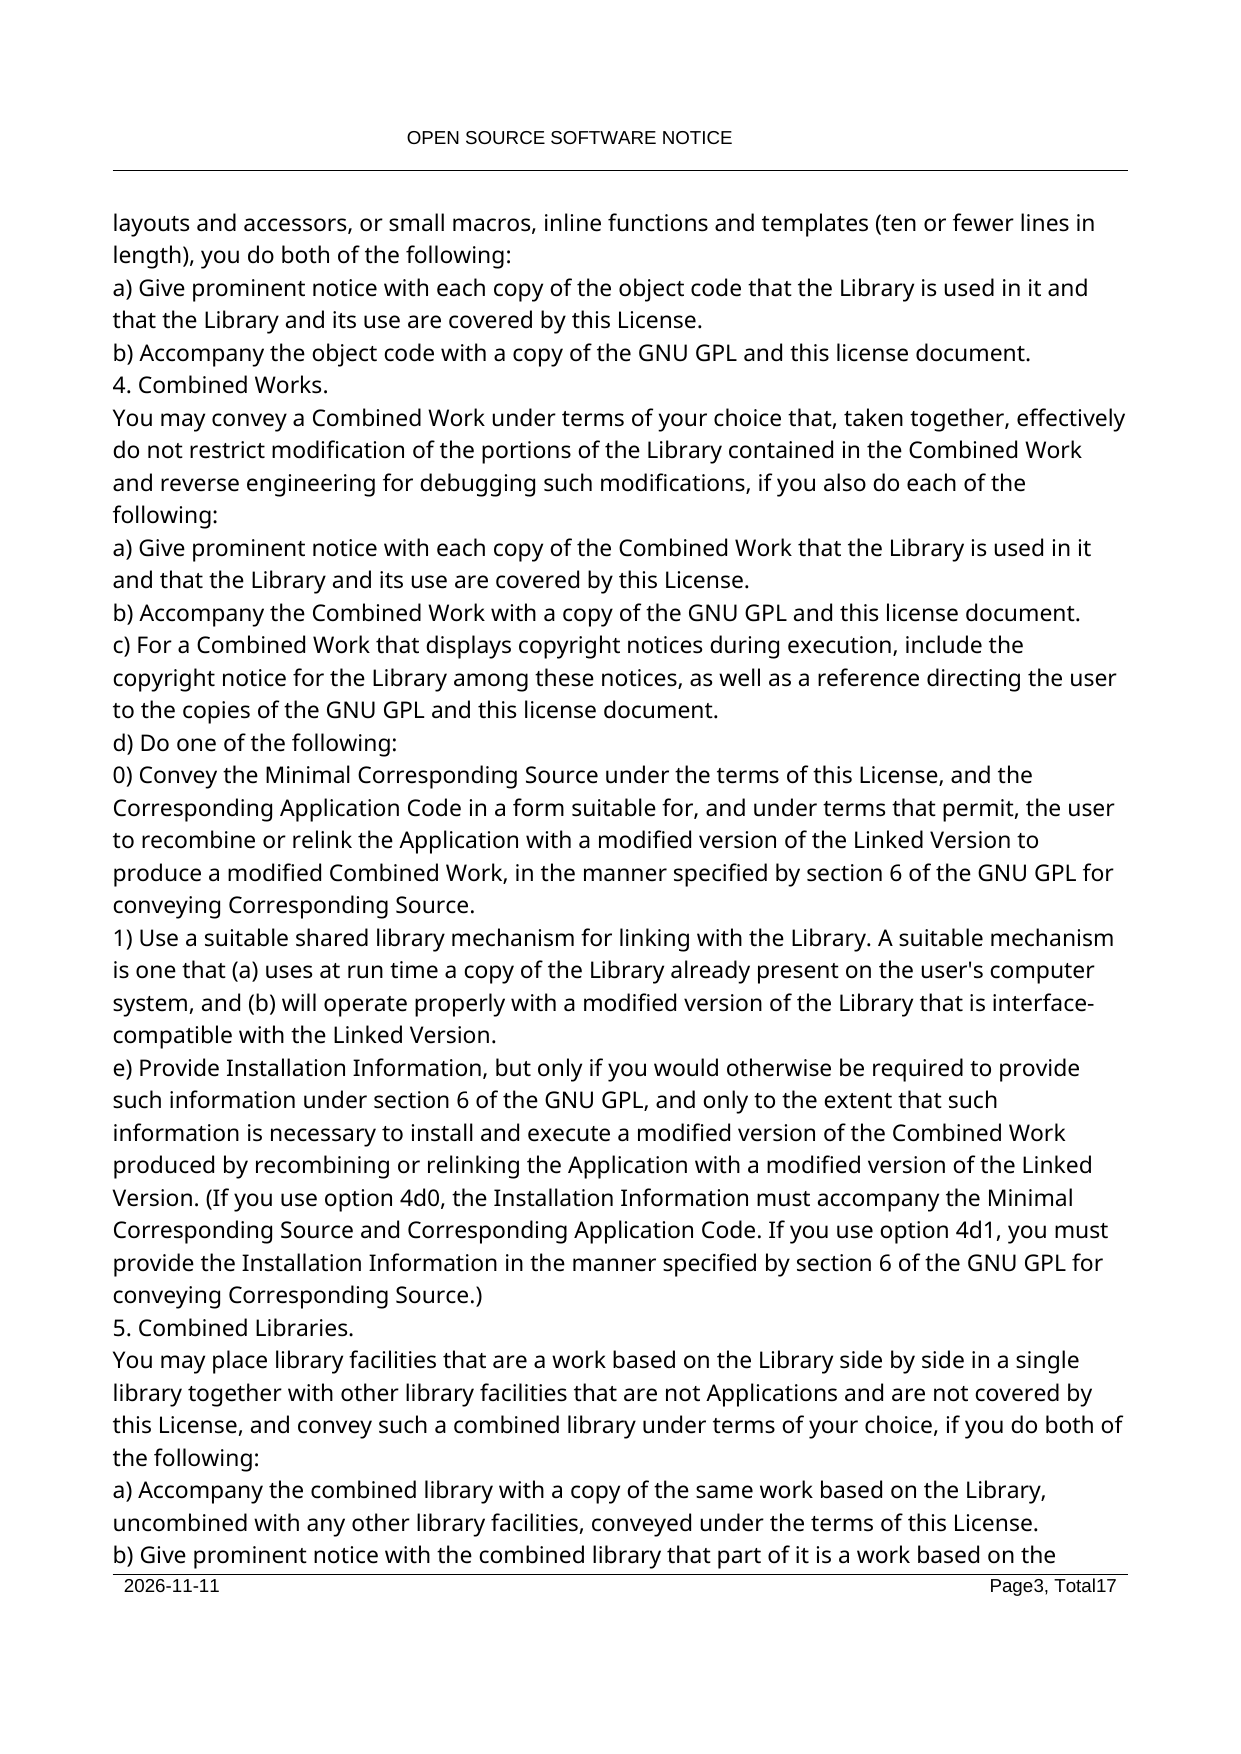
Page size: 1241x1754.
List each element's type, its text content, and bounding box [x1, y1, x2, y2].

text You may place library facilities that are a work based on the Library side by side in a single library together with other library facilities that are not Applications and are not covered by this License, and convey such a combined library under terms of your choice, if you do both of the following: [112, 1344, 1128, 1474]
text b) Accompany the object code with a copy of the GNU GPL and this license document. [112, 336, 1128, 369]
text a) Give prominent notice with each copy of the Combined Work that the Library is used in it and that the Library and its use are covered by this License. [112, 531, 1128, 596]
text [112, 206, 1128, 271]
text a) Give prominent notice with each copy of the object code that the Library is used in it and that the Library and its use are covered by this License. [112, 271, 1128, 336]
text c) For a Combined Work that displays copyright notices during execution, include the copyright notice for the Library among these notices, as well as a reference directing the user to the copies of the GNU GPL and this license document. [112, 629, 1128, 726]
text 5. Combined Libraries. [112, 1311, 1128, 1344]
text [112, 1539, 1128, 1571]
text 4. Combined Works. [112, 369, 1128, 401]
text b) Accompany the Combined Work with a copy of the GNU GPL and this license document. [112, 596, 1128, 629]
text e) Provide Installation Information, but only if you would otherwise be required to provide such information under section 6 of the GNU GPL, and only to the extent that such information is necessary to install and execute a modified version of the Combined Work produced by recombining or relinking the Application with a modified version of the Linked Version. (If you use option 4d0, the Installation Information must accompany the Minimal Corresponding Source and Corresponding Application Code. If you use option 4d1, you must provide the Installation Information in the manner specified by section 6 of the GNU GPL for conveying Corresponding Source.) [112, 1051, 1128, 1311]
text d) Do one of the following: [112, 726, 1128, 759]
text 0) Convey the Minimal Corresponding Source under the terms of this License, and the Corresponding Application Code in a form suitable for, and under terms that permit, the user to recombine or relink the Application with a modified version of the Linked Version to produce a modified Combined Work, in the manner specified by section 6 of the GNU GPL for conveying Corresponding Source. [112, 759, 1128, 921]
text 1) Use a suitable shared library mechanism for linking with the Library. A suitable mechanism is one that (a) uses at run time a copy of the Library already present on the user's computer system, and (b) will operate properly with a modified version of the Library that is interface-compatible with the Linked Version. [112, 921, 1128, 1051]
text You may convey a Combined Work under terms of your choice that, taken together, effectively do not restrict modification of the portions of the Library contained in the Combined Work and reverse engineering for debugging such modifications, if you also do each of the following: [112, 401, 1128, 531]
text a) Accompany the combined library with a copy of the same work based on the Library, uncombined with any other library facilities, conveyed under the terms of this License. [112, 1474, 1128, 1539]
